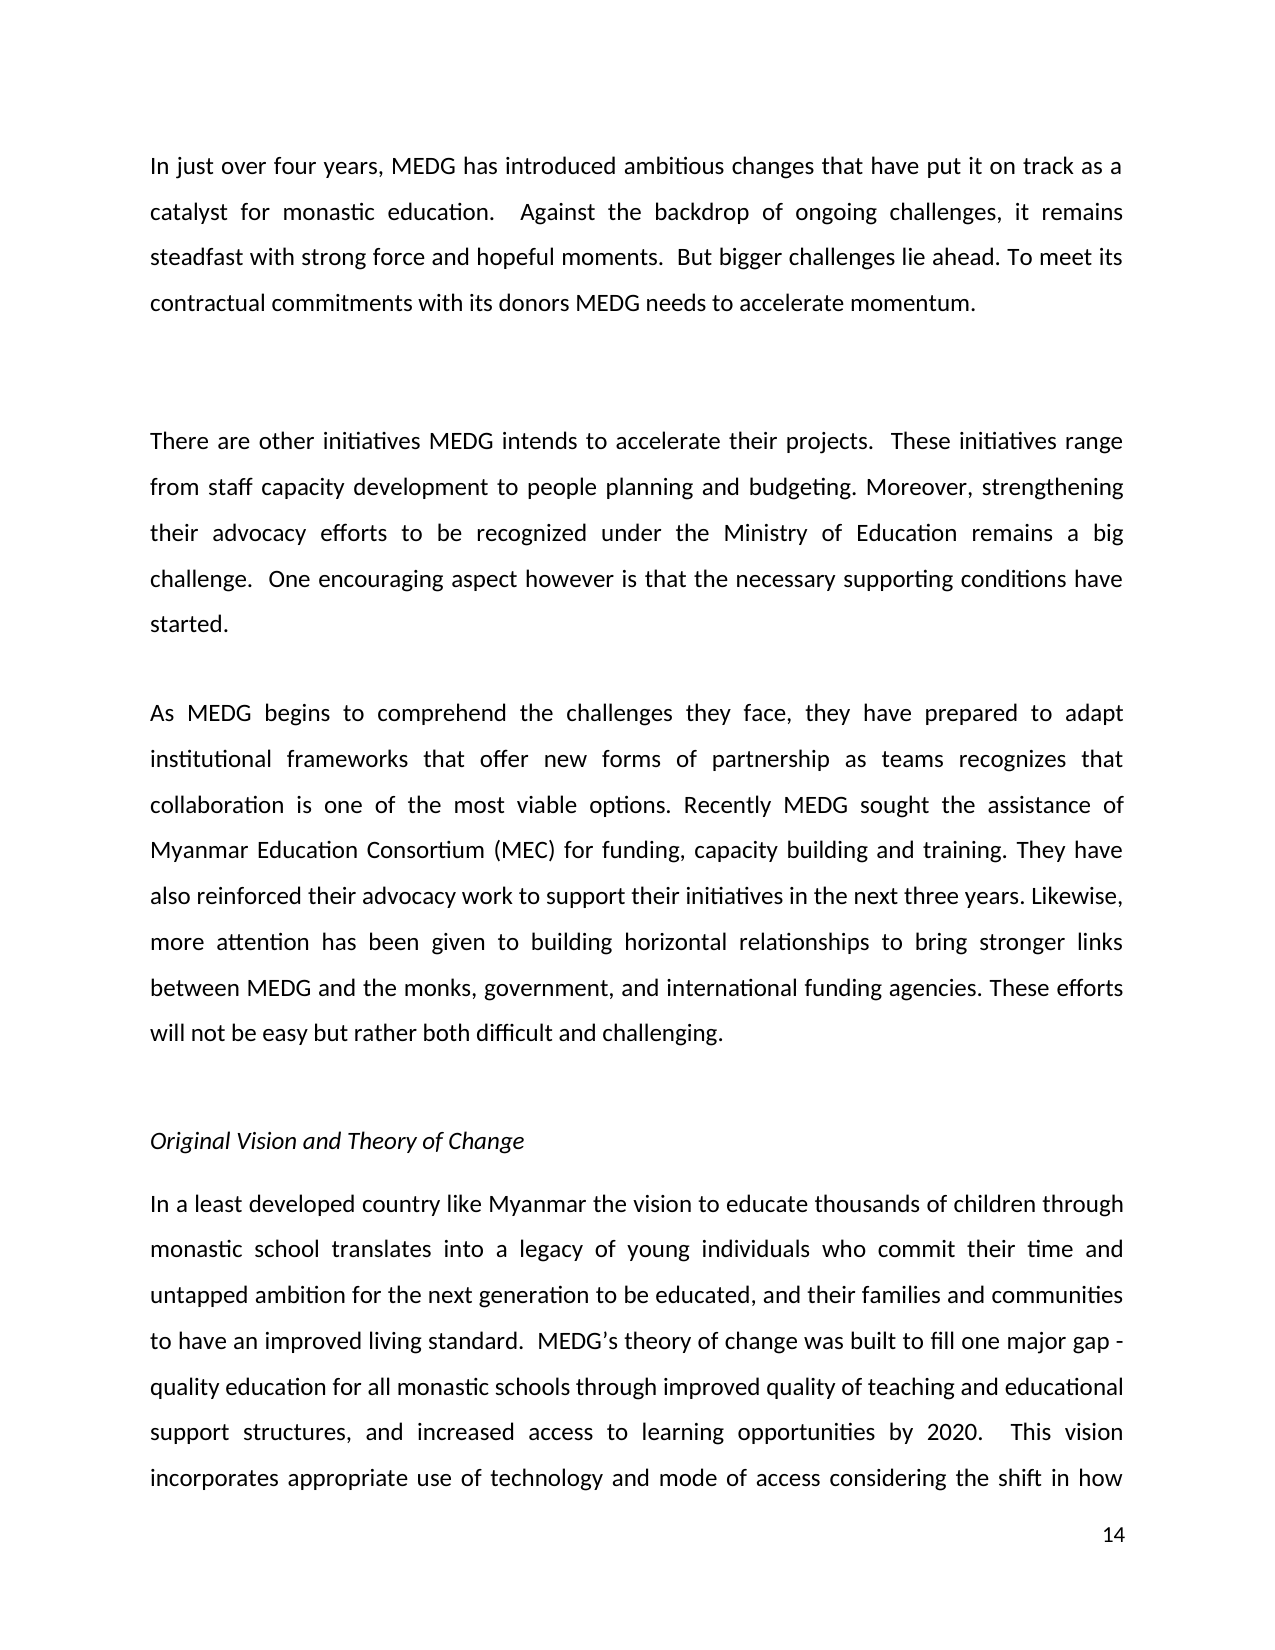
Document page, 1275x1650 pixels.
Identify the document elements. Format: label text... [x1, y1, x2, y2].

text In just over four years, MEDG has introduced ambitious changes that have put it on track as a catalyst for monastic education. Against the backdrop of ongoing challenges, it remains steadfast with strong force and hopeful moments. But bigger challenges lie ahead. To meet its contractual commitments with its donors MEDG needs to accelerate momentum. [150, 150, 1125, 318]
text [150, 1188, 1125, 1493]
text There are other initiatives MEDG intends to accelerate their projects. These initiatives range from staff capacity development to people planning and budgeting. Moreover, strengthening their advocacy efforts to be recognized under the Ministry of Education remains a big challenge. One encouraging aspect however is that the necessary supporting conditions have started. [150, 426, 1125, 639]
text As MEDG begins to comprehend the challenges they face, they have prepared to adapt institutional frameworks that offer new forms of partnership as teams recognizes that collaboration is one of the most viable options. Recently MEDG sought the assistance of Myanmar Education Consortium (MEC) for funding, capacity building and training. They have also reinforced their advocacy work to support their initiatives in the next three years. Likewise, more attention has been given to building horizontal relationships to bring stronger links between MEDG and the monks, government, and international funding agencies. These efforts will not be easy but rather both difficult and challenging. [150, 697, 1125, 1048]
text Original Vision and Theory of Change [150, 1126, 1125, 1156]
